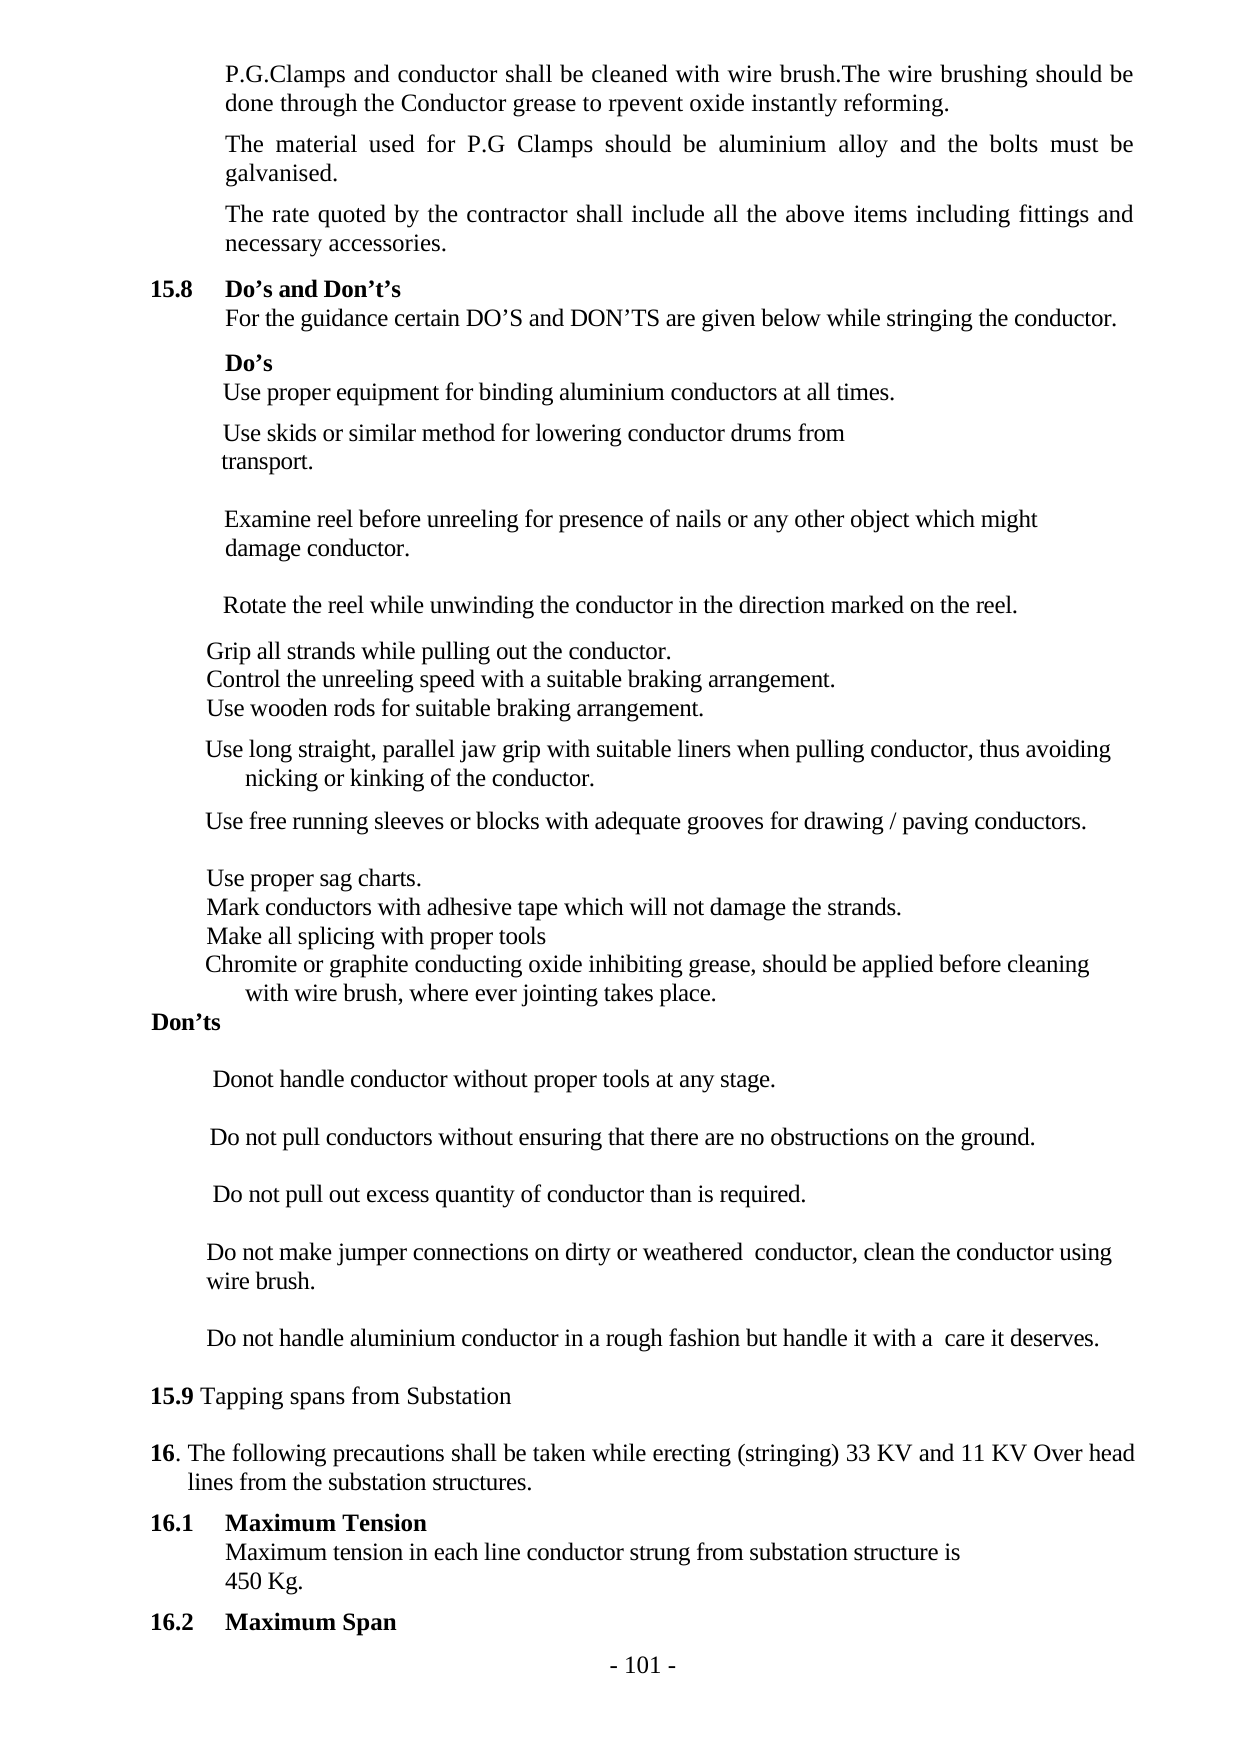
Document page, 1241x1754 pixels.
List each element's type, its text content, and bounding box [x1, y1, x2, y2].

text Do not make jumper connections on dirty or weathered conductor, clean the conductor using wire brush. [150, 1237, 1135, 1294]
text The rate quoted by the contractor shall include all the above items including fittings and necessary accessories. [225, 199, 1135, 257]
text For the guidance certain DO’S and DON’TS are given below while stringing the conductor. [225, 303, 1135, 331]
text Do’s [187, 348, 1135, 377]
text Grip all strands while pulling out the conductor. [206, 636, 1135, 664]
text Chromite or graphite conducting oxide inhibiting grease, should be applied before cleaning with wire brush, where ever jointing takes place. [151, 949, 1135, 1007]
list 16.2 Maximum Span [150, 1607, 1135, 1636]
text The material used for P.G Clamps should be aluminium alloy and the bolts must be galvanised. [225, 129, 1135, 187]
text Use long straight, parallel jaw grip with suitable liners when pulling conductor, thus avoiding nicking or kinking of the conductor. [151, 734, 1135, 791]
text Use proper equipment for binding aluminium conductors at all times. [150, 377, 1135, 406]
text Use skids or similar method for lowering conductor drums from [150, 418, 1135, 446]
text Examine reel before unreeling for presence of nails or any other object which might damage conductor. [206, 504, 1135, 561]
text Maximum tension in each line conductor strung from substation structure is [206, 1537, 1135, 1566]
text 16. The following precautions shall be taken while erecting (stringing) 33 KV and 11 KV Over head lines from the substation structures. [150, 1438, 1135, 1496]
text Use proper sag charts. [206, 863, 1135, 892]
text 15.9 Tapping spans from Substation [150, 1381, 1135, 1409]
text Use wooden rods for suitable braking arrangement. [206, 693, 1135, 722]
text Do not pull conductors without ensuring that there are no obstructions on the ground. [150, 1122, 1135, 1151]
text 16.1 Maximum Tension [150, 1508, 1135, 1537]
text 450 Kg. [206, 1566, 1135, 1594]
text Make all splicing with proper tools [206, 921, 1135, 949]
text Use free running sleeves or blocks with adequate grooves for drawing / paving conductors. [151, 806, 1135, 834]
text Donot handle conductor without proper tools at any stage. [212, 1064, 1135, 1093]
text Do not pull out excess quantity of conductor than is required. [212, 1179, 1135, 1208]
text Rotate the reel while unwinding the conductor in the direction marked on the reel. [205, 590, 1135, 619]
text Don’ts [151, 1007, 1135, 1036]
text Do not handle aluminium conductor in a rough fashion but handle it with a care it deserves. [206, 1323, 1135, 1352]
text 15.8 Do’s and Don’t’s [150, 274, 1135, 303]
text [225, 59, 1135, 117]
text Control the unreeling speed with a suitable braking arrangement. [206, 664, 1135, 693]
text transport. [150, 446, 1135, 475]
text Mark conductors with adhesive tape which will not damage the strands. [206, 892, 1135, 921]
